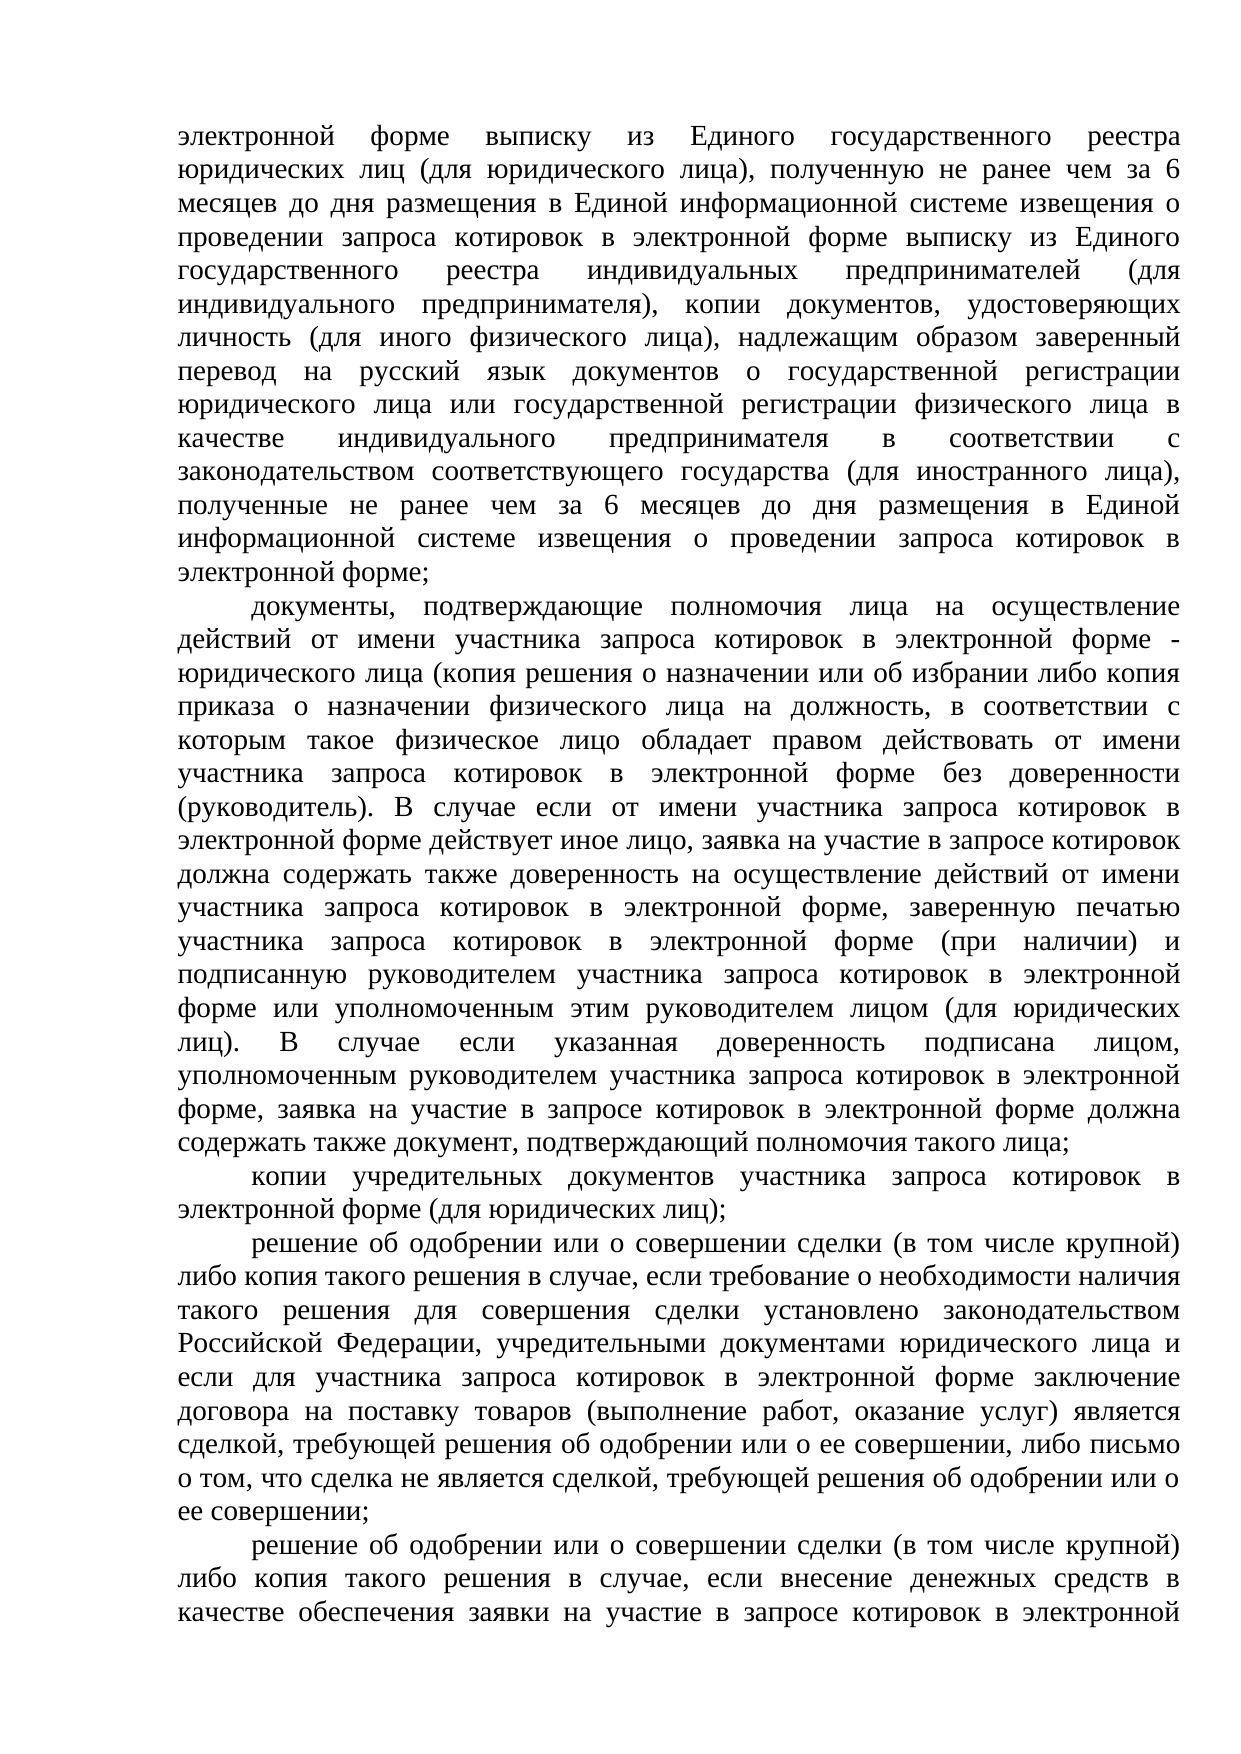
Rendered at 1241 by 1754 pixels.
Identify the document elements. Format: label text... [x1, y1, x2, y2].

text копии учредительных документов участника запроса котировок в электронной форме (для юридических лиц); [177, 1158, 1181, 1225]
text документы, подтверждающие полномочия лица на осуществление действий от имени участника запроса котировок в электронной форме - юридического лица (копия решения о назначении или об избрании либо копия приказа о назначении физического лица на должность, в соответствии с которым такое физическое лицо обладает правом действовать от имени участника запроса котировок в электронной форме без доверенности (руководитель). В случае если от имени участника запроса котировок в электронной форме действует иное лицо, заявка на участие в запросе котировок должна содержать также доверенность на осуществление действий от имени участника запроса котировок в электронной форме, заверенную печатью участника запроса котировок в электронной форме (при наличии) и подписанную руководителем участника запроса котировок в электронной форме или уполномоченным этим руководителем лицом (для юридических лиц). В случае если указанная доверенность подписана лицом, уполномоченным руководителем участника запроса котировок в электронной форме, заявка на участие в запросе котировок в электронной форме должна содержать также документ, подтверждающий полномочия такого лица; [177, 588, 1181, 1158]
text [177, 1527, 1181, 1627]
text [177, 118, 1181, 588]
text решение об одобрении или о совершении сделки (в том числе крупной) либо копия такого решения в случае, если требование о необходимости наличия такого решения для совершения сделки установлено законодательством Российской Федерации, учредительными документами юридического лица и если для участника запроса котировок в электронной форме заключение договора на поставку товаров (выполнение работ, оказание услуг) является сделкой, требующей решения об одобрении или о ее совершении, либо письмо о том, что сделка не является сделкой, требующей решения об одобрении или о ее совершении; [177, 1225, 1181, 1527]
